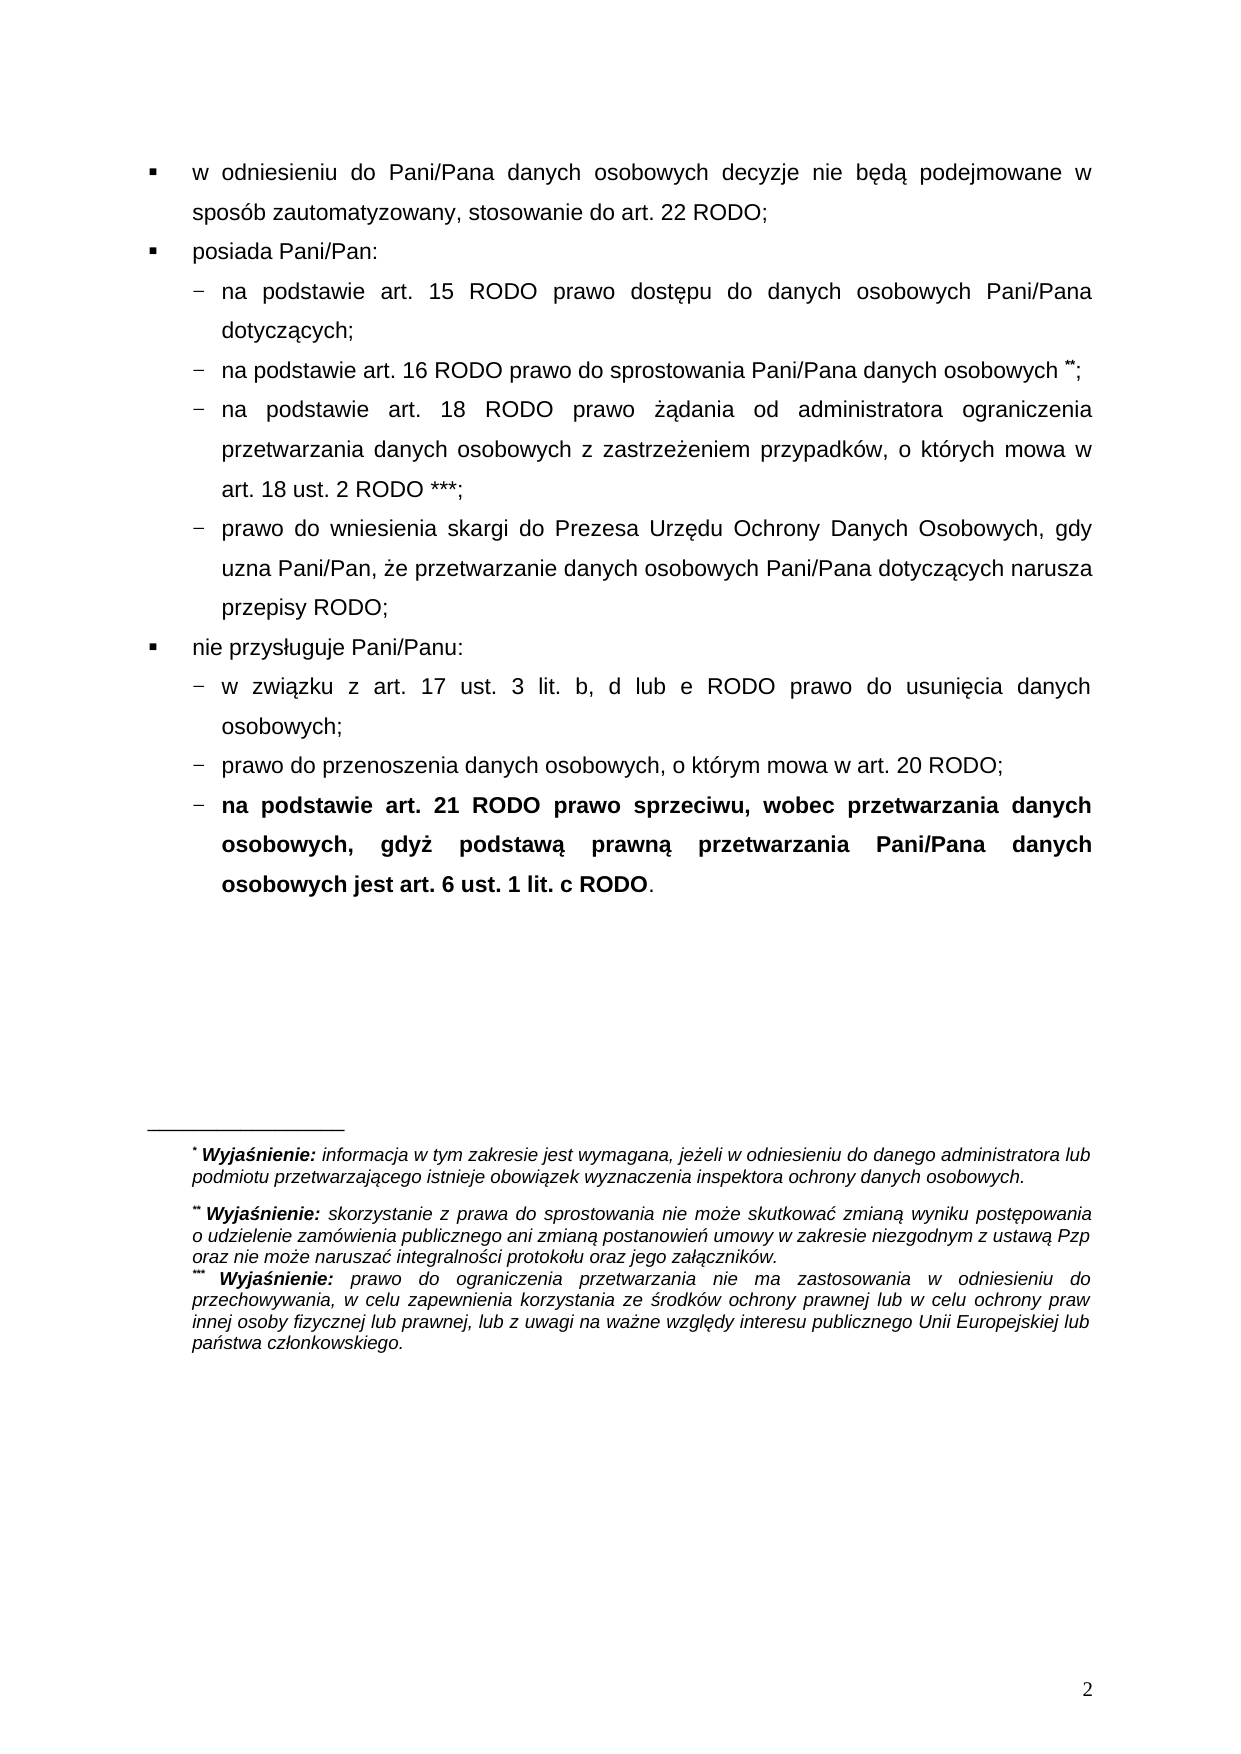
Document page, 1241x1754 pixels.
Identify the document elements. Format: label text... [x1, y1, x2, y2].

list *** Wyjaśnienie: prawo do ograniczenia przetwarzania nie ma zastosowania w odniesieniu do przechowywania, w celu zapewnienia korzystania ze środków ochrony prawnej lub w celu ochrony praw innej osoby fizycznej lub prawnej, lub z uwagi na ważne względy interesu publicznego Unii Europejskiej lub państwa członkowskiego. [192, 1267, 1093, 1354]
list na podstawie art. 15 RODO prawo dostępu do danych osobowych Pani/Pana dotyczących; [192, 278, 1093, 344]
list ** Wyjaśnienie: skorzystanie z prawa do sprostowania nie może skutkować zmianą wyniku postępowania o udzielenie zamówienia publicznego ani zmianą postanowień umowy w zakresie niezgodnym z ustawą Pzp oraz nie może naruszać integralności protokołu oraz jego załączników. [192, 1203, 1093, 1267]
list prawo do wniesienia skargi do Prezesa Urzędu Ochrony Danych Osobowych, gdy uzna Pani/Pan, że przetwarzanie danych osobowych Pani/Pana dotyczących narusza przepisy RODO; [192, 515, 1093, 620]
list na podstawie art. 21 RODO prawo sprzeciwu, wobec przetwarzania danych osobowych, gdyż podstawą prawną przetwarzania Pani/Pana danych osobowych jest art. 6 ust. 1 lit. c RODO. [192, 792, 1093, 897]
list na podstawie art. 16 RODO prawo do sprostowania Pani/Pana danych osobowych **; [192, 357, 1093, 383]
list w związku z art. 17 ust. 3 lit. b, d lub e RODO prawo do usunięcia danych osobowych; [192, 673, 1093, 739]
list posiada Pani/Pan: [148, 238, 1093, 264]
list na podstawie art. 18 RODO prawo żądania od administratora ograniczenia przetwarzania danych osobowych z zastrzeżeniem przypadków, o których mowa w art. 18 ust. 2 RODO ***; [192, 396, 1093, 502]
list nie przysługuje Pani/Panu: [148, 633, 1093, 660]
text _________________ [148, 1108, 1093, 1132]
list w odniesieniu do Pani/Pana danych osobowych decyzje nie będą podejmowane w sposób zautomatyzowany, stosowanie do art. 22 RODO; [148, 159, 1093, 225]
text * Wyjaśnienie: informacja w tym zakresie jest wymagana, jeżeli w odniesieniu do danego administratora lub podmiotu przetwarzającego istnieje obowiązek wyznaczenia inspektora ochrony danych osobowych. [192, 1144, 1093, 1187]
list prawo do przenoszenia danych osobowych, o którym mowa w art. 20 RODO; [192, 752, 1093, 778]
